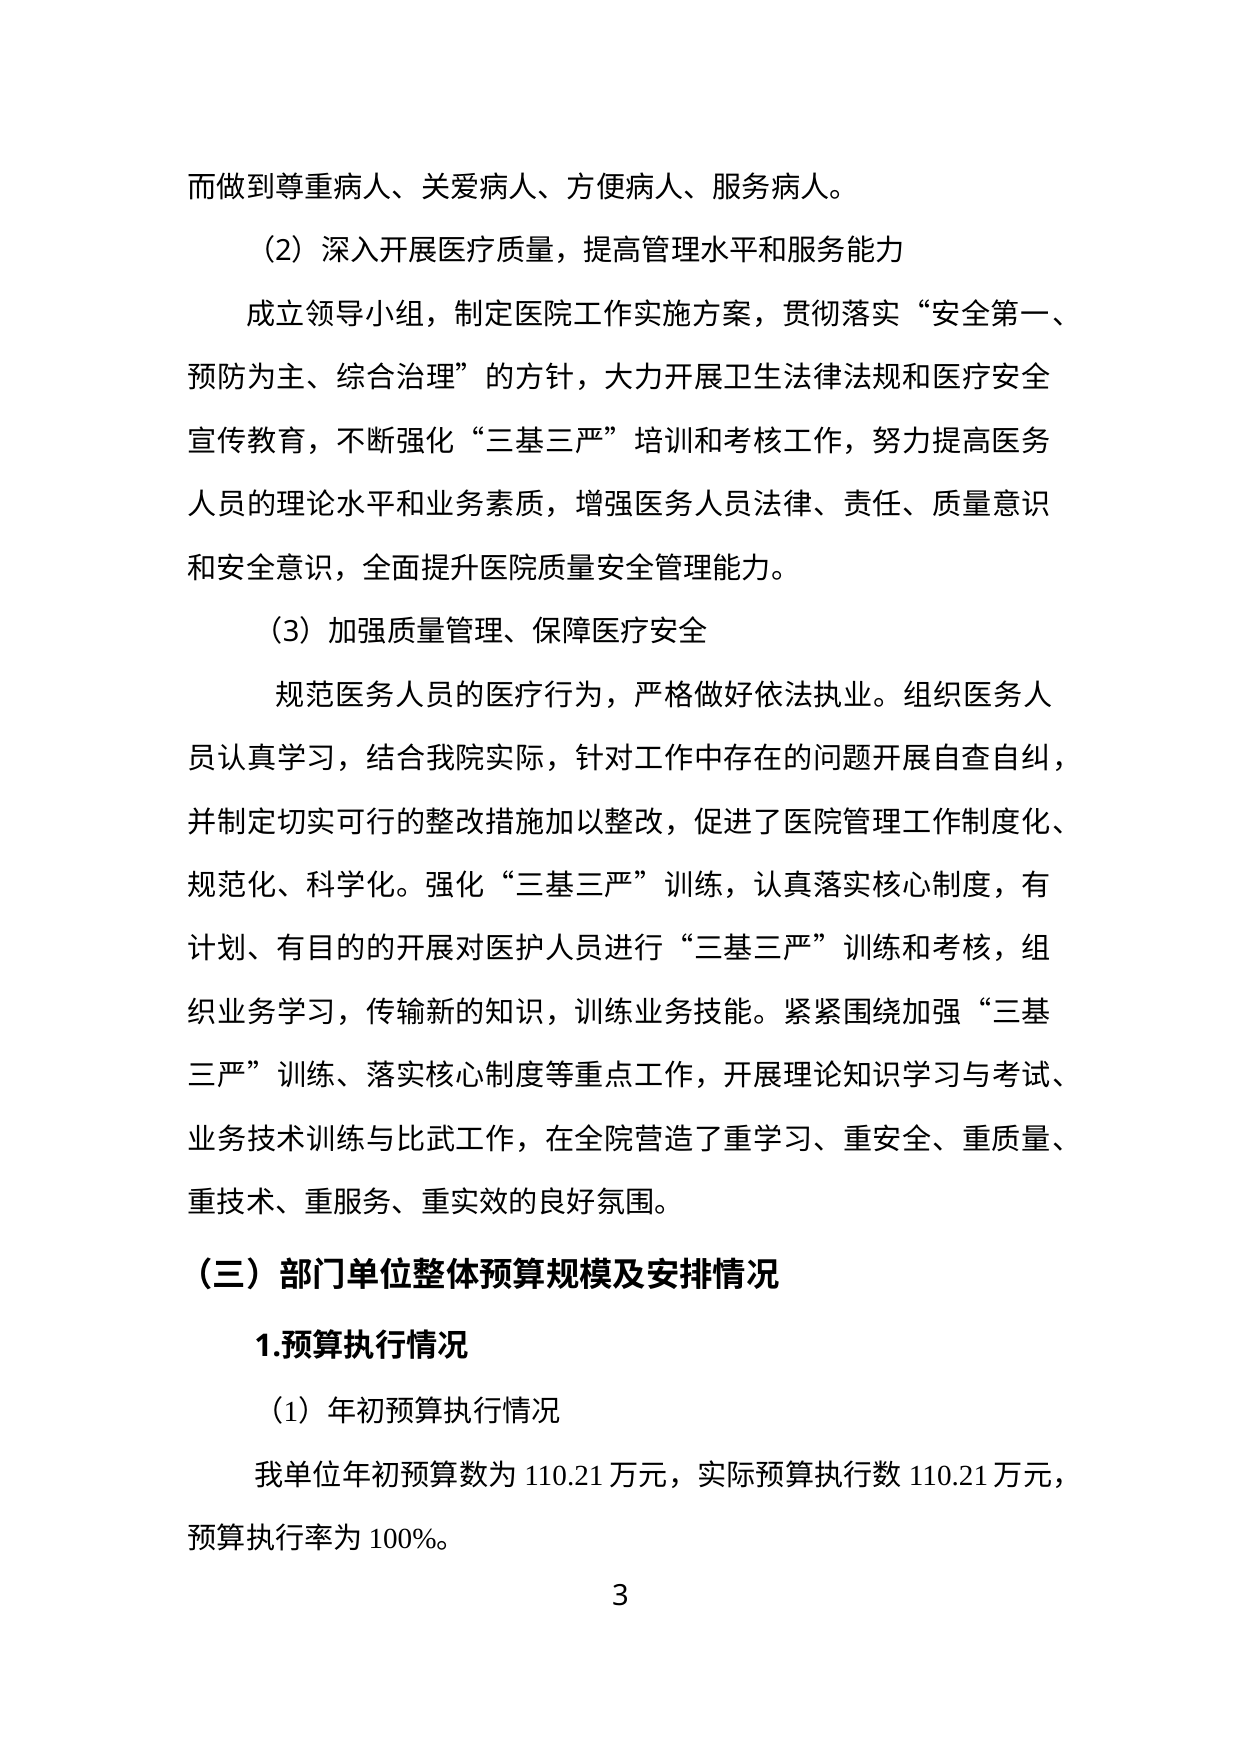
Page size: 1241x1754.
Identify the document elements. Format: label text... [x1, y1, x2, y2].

text （2）深入开展医疗质量，提高管理水平和服务能力 [187, 227, 1053, 269]
text （1）年初预算执行情况 [187, 1388, 1053, 1430]
subtitle 部门单位整体预算规模及安排情况 [179, 1247, 1053, 1296]
text 规范医务人员的医疗行为，严格做好依法执业。组织医务人员认真学习，结合我院实际，针对工作中存在的问题开展自查自纠，并制定切实可行的整改措施加以整改，促进了医院管理工作制度化、规范化、科学化。强化“三基三严”训练，认真落实核心制度，有计划、有目的的开展对医护人员进行“三基三严”训练和考核，组织业务学习，传输新的知识，训练业务技能。紧紧围绕加强“三基三严”训练、落实核心制度等重点工作，开展理论知识学习与考试、业务技术训练与比武工作，在全院营造了重学习、重安全、重质量、重技术、重服务、重实效的良好氛围。 [187, 671, 1053, 1221]
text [187, 163, 1053, 206]
text 我单位年初预算数为110.21万元，实际预算执行数110.21万元，预算执行率为100%。 [187, 1451, 1053, 1557]
text 1.预算执行情况 [187, 1320, 1053, 1365]
text 成立领导小组，制定医院工作实施方案，贯彻落实“安全第一、预防为主、综合治理”的方针，大力开展卫生法律法规和医疗安全宣传教育，不断强化“三基三严”培训和考核工作，努力提高医务人员的理论水平和业务素质，增强医务人员法律、责任、质量意识和安全意识，全面提升医院质量安全管理能力。 [187, 291, 1053, 587]
text （3）加强质量管理、保障医疗安全 [187, 608, 1053, 650]
